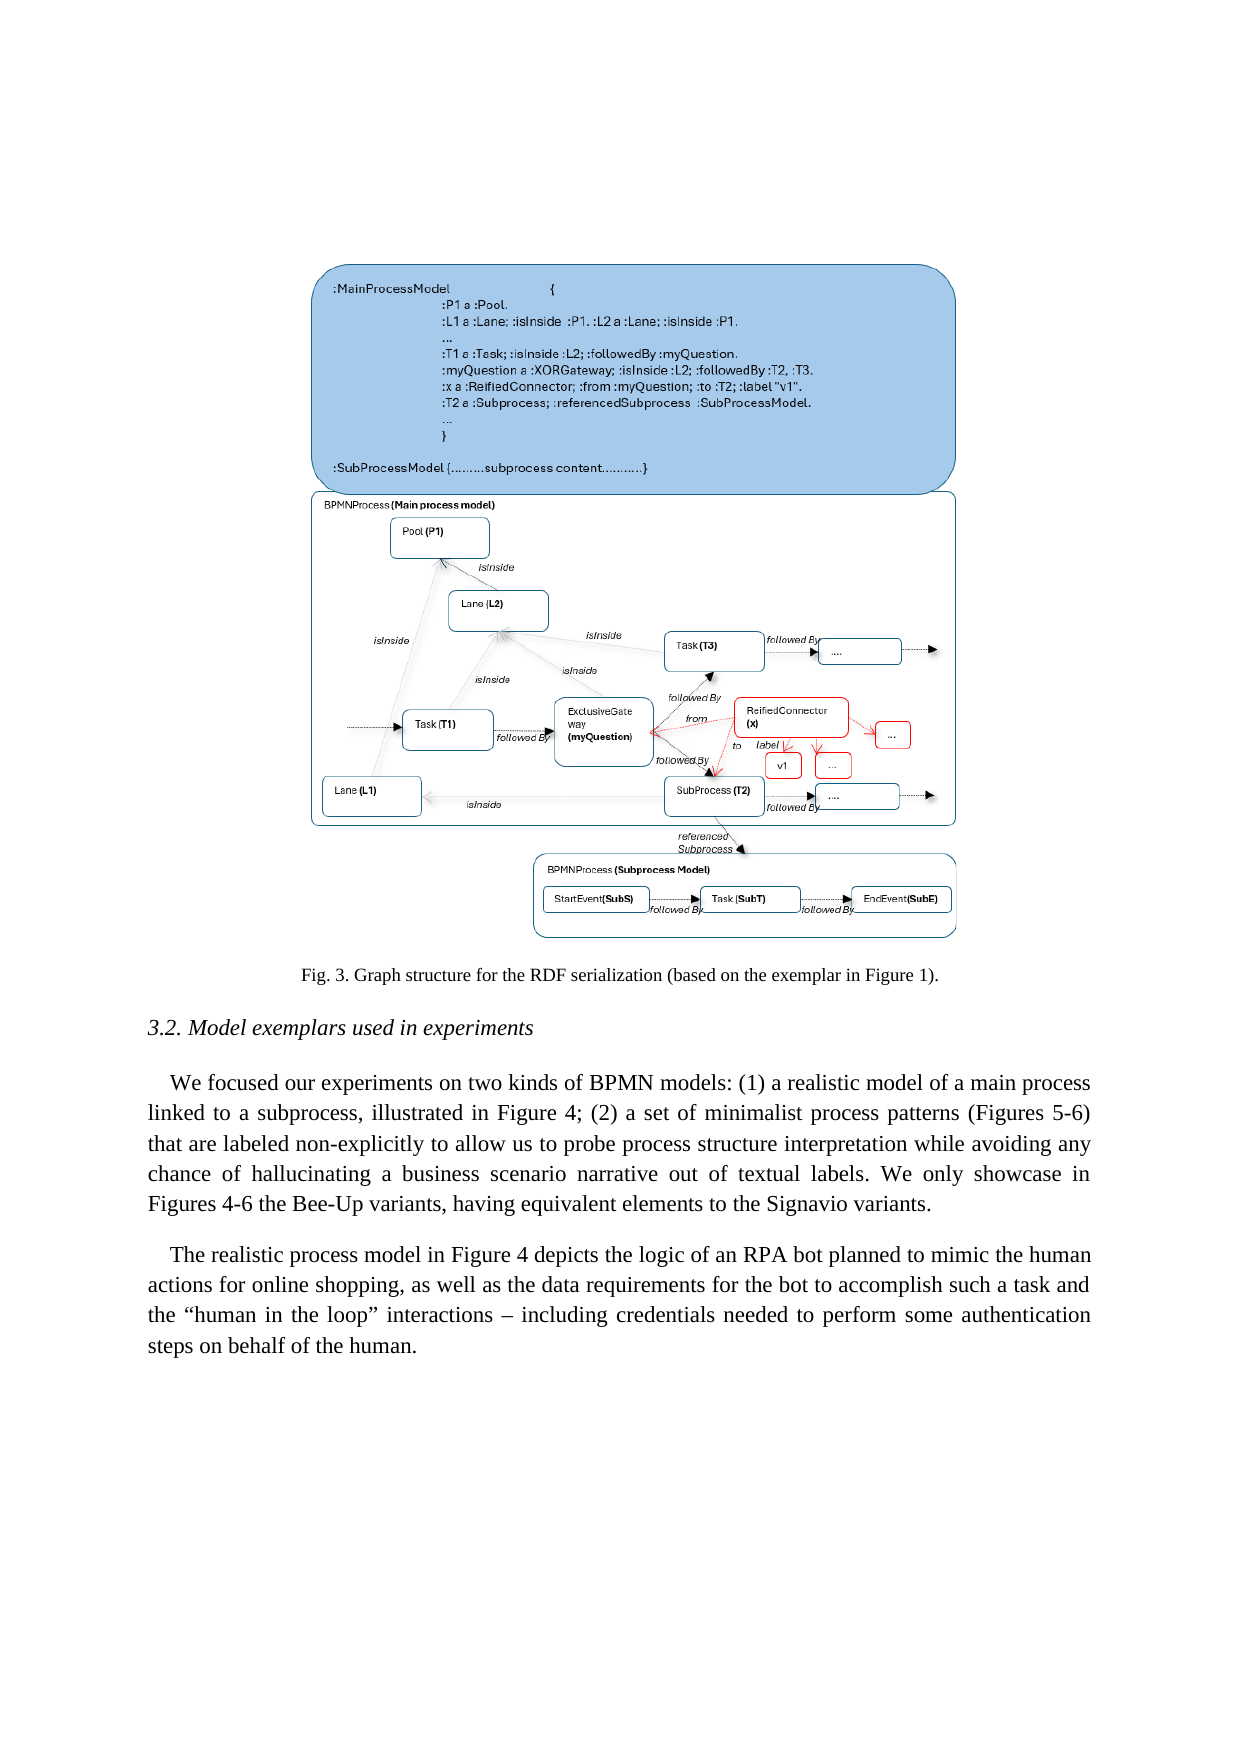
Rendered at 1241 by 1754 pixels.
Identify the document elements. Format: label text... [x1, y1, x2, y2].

subtitle Model exemplars used in experiments [148, 1014, 1092, 1040]
text We focused our experiments on two kinds of BPMN models: (1) a realistic model of a main process linked to a subprocess, illustrated in Figure 4; (2) a set of minimalist process patterns (Figures 5-6) that are labeled non-explicitly to allow us to probe process structure interpretation while avoiding any chance of hallucinating a business scenario narrative out of textual labels. We only showcase in Figures 4-6 the Bee-Up variants, having equivalent elements to the Signavio variants. [148, 1069, 1092, 1216]
picture [305, 260, 957, 940]
text The realistic process model in Figure 4 depicts the logic of an RPA bot planned to mimic the human actions for online shopping, as well as the data requirements for the bot to accomplish such a task and the “human in the loop” interactions – including credentials needed to perform some authentication steps on behalf of the human. [148, 1241, 1092, 1358]
text Fig. 3. Graph structure for the RDF serialization (based on the exemplar in Figure 1). [148, 964, 1092, 986]
